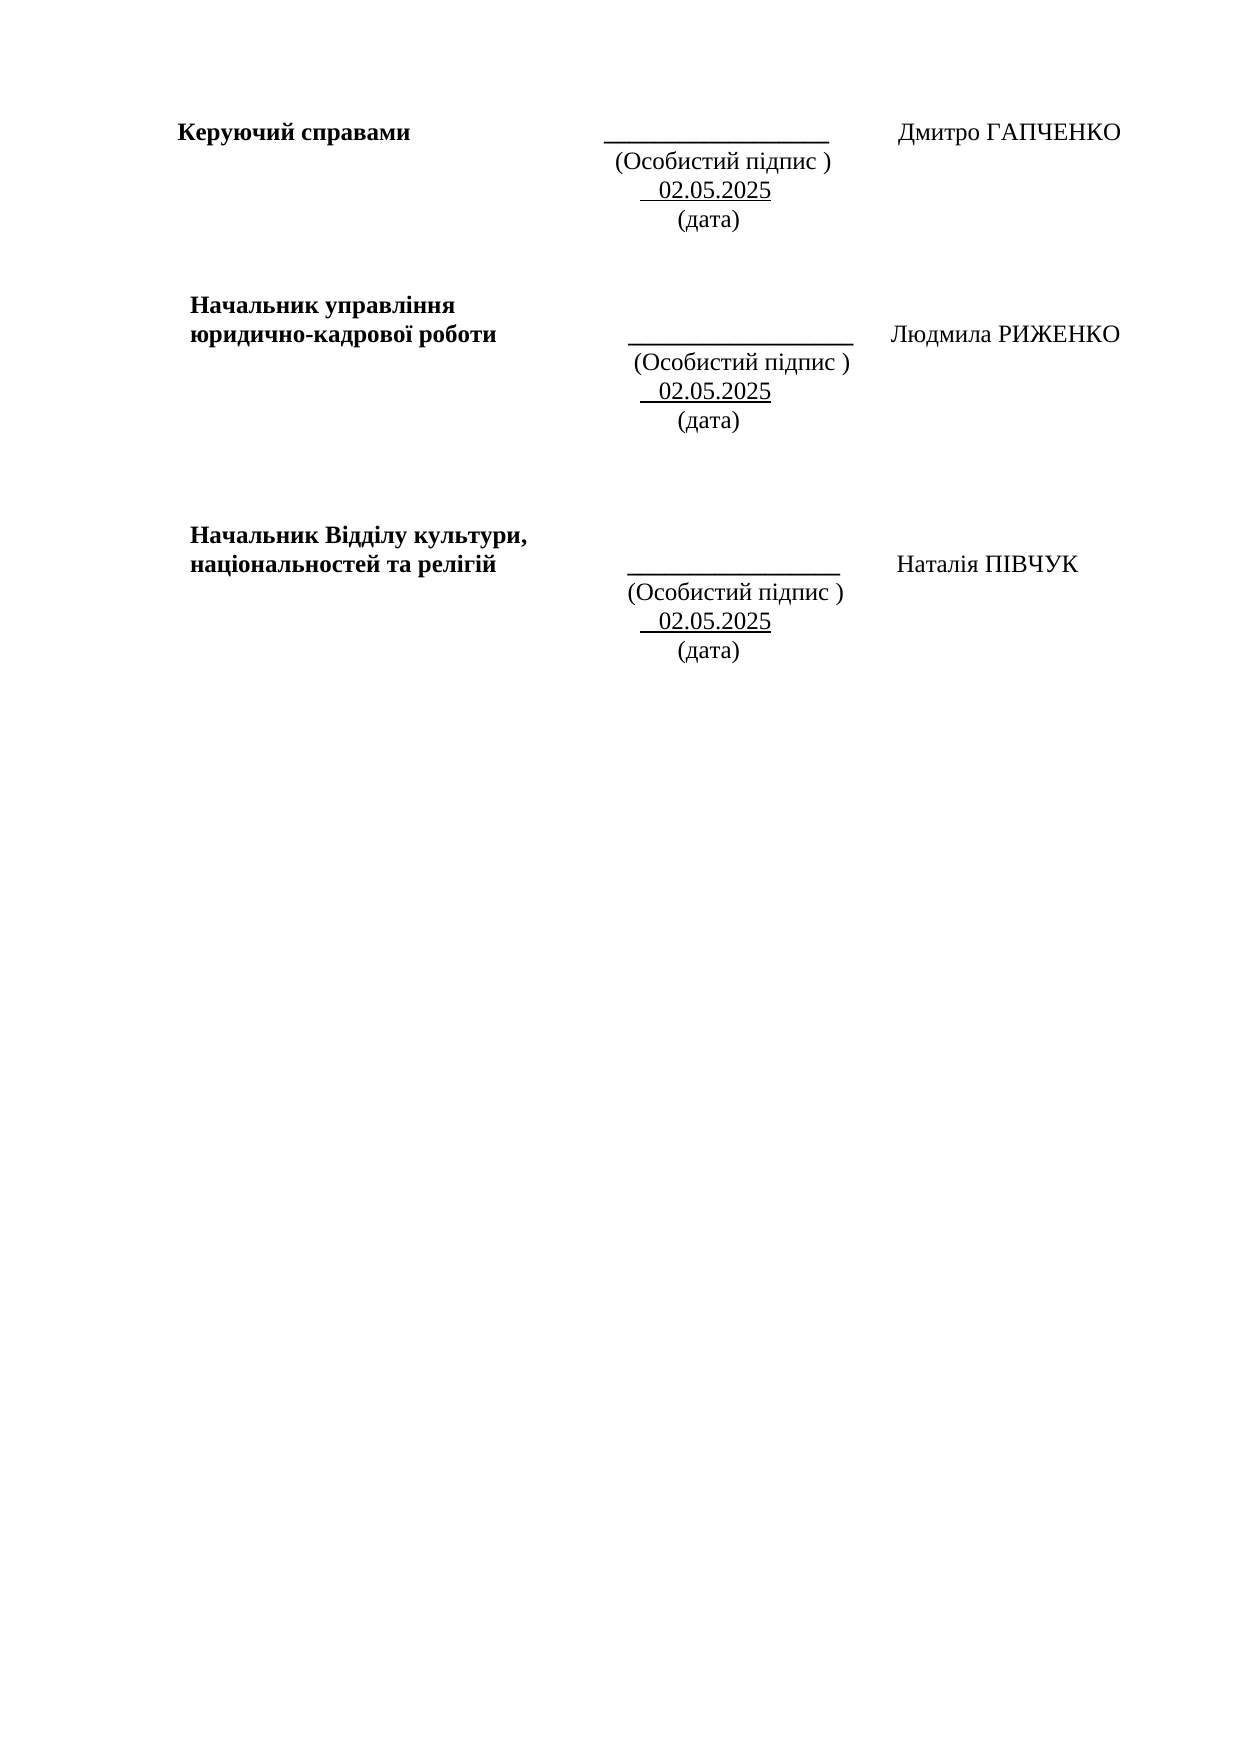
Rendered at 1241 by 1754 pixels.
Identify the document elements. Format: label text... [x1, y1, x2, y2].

text (дата) [177, 635, 1181, 664]
text Начальник Відділу культури, [177, 520, 1181, 549]
text юридично-кадрової роботи __________________ Людмила РИЖЕНКО [177, 319, 1181, 347]
text 02.05.2025 [177, 175, 1181, 204]
text (дата) [177, 405, 1181, 434]
text (Особистий підпис ) [177, 347, 1181, 376]
text 02.05.2025 [177, 376, 1181, 405]
text (дата) [177, 204, 1181, 232]
text (Особистий підпис ) [177, 577, 1181, 606]
text національностей та релігій _________________ Наталія ПІВЧУК [177, 549, 1181, 577]
text Начальник управління [177, 290, 1181, 319]
text Керуючий справами __________________ Дмитро ГАПЧЕНКО [177, 117, 1181, 146]
text (Особистий підпис ) [177, 146, 1181, 175]
text 02.05.2025 [177, 606, 1181, 635]
